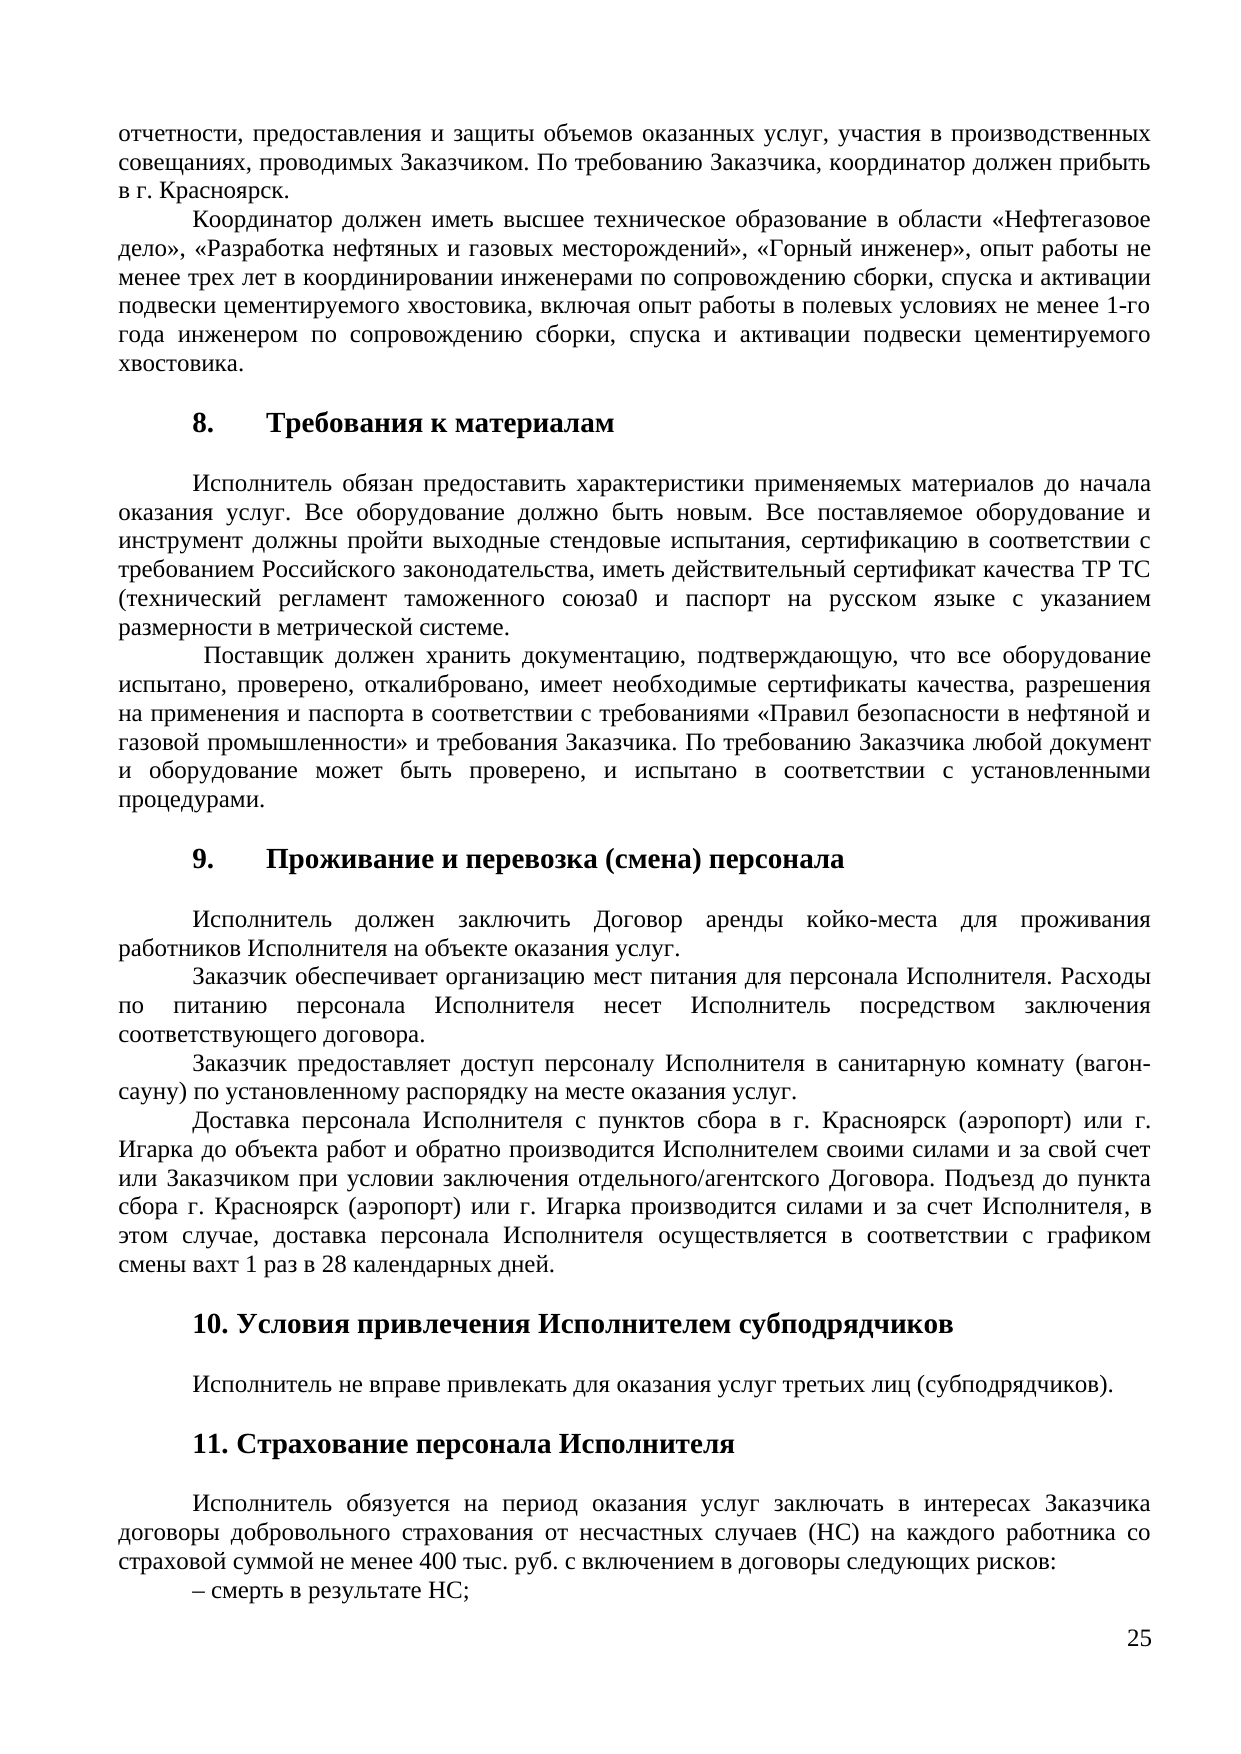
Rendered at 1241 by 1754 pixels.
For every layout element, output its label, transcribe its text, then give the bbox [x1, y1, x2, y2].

text Исполнитель обязан предоставить характеристики применяемых материалов до начала оказания услуг. Все оборудование должно быть новым. Все поставляемое оборудование и инструмент должны пройти выходные стендовые испытания, сертификацию в соответствии с требованием Российского законодательства, иметь действительный сертификат качества ТР ТС (технический регламент таможенного союза0 и паспорт на русском языке с указанием размерности в метрической системе. [118, 468, 1152, 640]
subtitle Страхование персонала Исполнителя [192, 1426, 1152, 1460]
subtitle Требования к материалам [192, 406, 1152, 439]
text Исполнитель обязуется на период оказания услуг заключать в интересах Заказчика договоры добровольного страхования от несчастных случаев (НС) на каждого работника со страховой суммой не менее 400 тыс. руб. с включением в договоры следующих рисков: [118, 1488, 1152, 1575]
text Исполнитель должен заключить Договор аренды койко-места для проживания работников Исполнителя на объекте оказания услуг. [118, 904, 1152, 961]
text Заказчик предоставляет доступ персоналу Исполнителя в санитарную комнату (вагон-сауну) по установленному распорядку на месте оказания услуг. [118, 1048, 1152, 1105]
text Доставка персонала Исполнителя с пунктов сбора в г. Красноярск (аэропорт) или г. Игарка до объекта работ и обратно производится Исполнителем своими силами и за свой счет или Заказчиком при условии заключения отдельного/агентского Договора. Подъезд до пункта сбора г. Красноярск (аэропорт) или г. Игарка производится силами и за счет Исполнителя, в этом случае, доставка персонала Исполнителя осуществляется в соответствии с графиком смены вахт 1 раз в 28 календарных дней. [118, 1105, 1152, 1278]
subtitle Проживание и перевозка (смена) персонала [192, 842, 1152, 875]
text Поставщик должен хранить документацию, подтверждающую, что все оборудование испытано, проверено, откалибровано, имеет необходимые сертификаты качества, разрешения на применения и паспорта в соответствии с требованиями «Правил безопасности в нефтяной и газовой промышленности» и требования Заказчика. По требованию Заказчика любой документ и оборудование может быть проверено, и испытано в соответствии с установленными процедурами. [118, 640, 1152, 813]
text Исполнитель не вправе привлекать для оказания услуг третьих лиц (субподрядчиков). [118, 1369, 1152, 1397]
text Заказчик обеспечивает организацию мест питания для персонала Исполнителя. Расходы по питанию персонала Исполнителя несет Исполнитель посредством заключения соответствующего договора. [118, 961, 1152, 1048]
subtitle Условия привлечения Исполнителем субподрядчиков [192, 1306, 1152, 1340]
text – смерть в результате НС; [118, 1575, 1152, 1603]
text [118, 118, 1152, 204]
text Координатор должен иметь высшее техническое образование в области «Нефтегазовое дело», «Разработка нефтяных и газовых месторождений», «Горный инженер», опыт работы не менее трех лет в координировании инженерами по сопровождению сборки, спуска и активации подвески цементируемого хвостовика, включая опыт работы в полевых условиях не менее 1-го года инженером по сопровождению сборки, спуска и активации подвески цементируемого хвостовика. [118, 204, 1152, 377]
